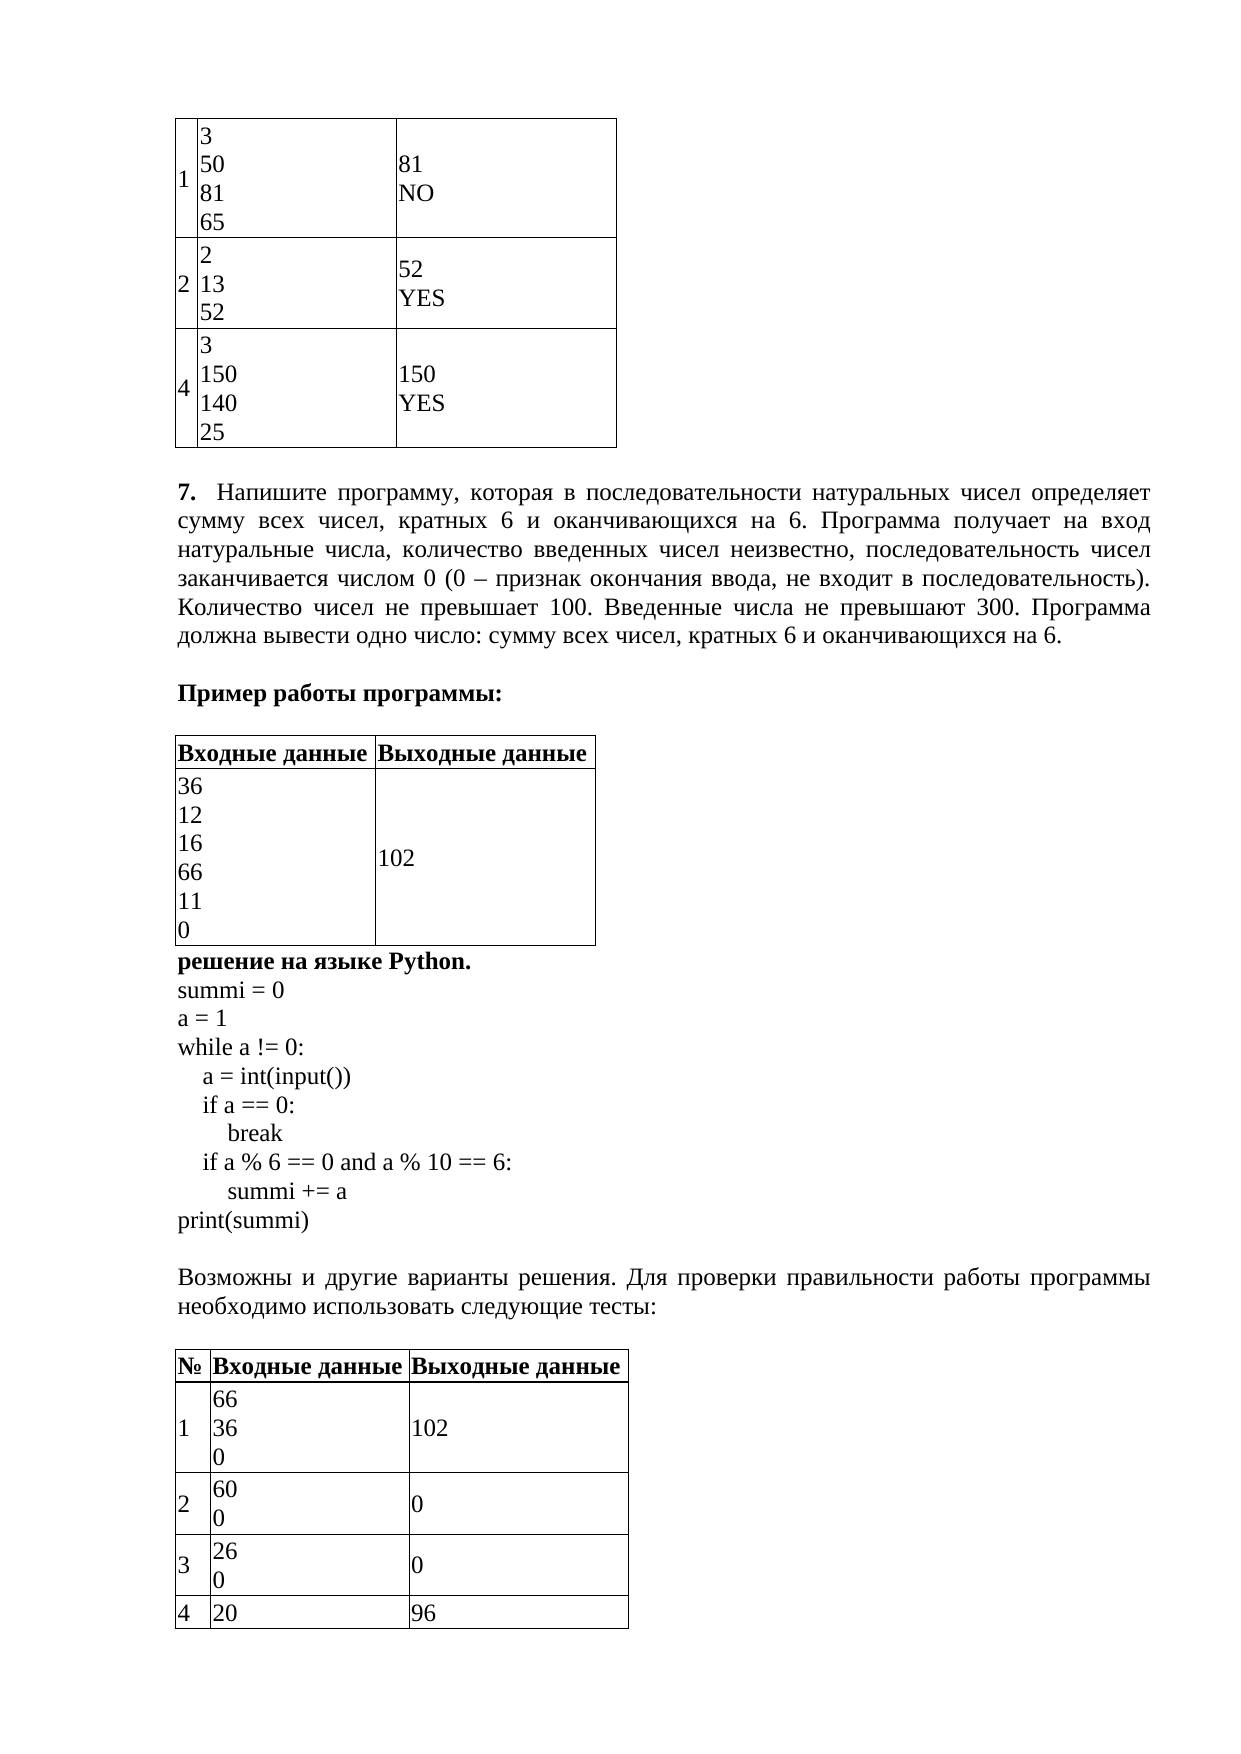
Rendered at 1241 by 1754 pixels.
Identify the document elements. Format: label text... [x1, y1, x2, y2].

text Возможны и другие варианты решения. Для проверки правильности работы программы необходимо использовать следующие тесты: [177, 1262, 1152, 1320]
text if a == 0: [177, 1090, 1152, 1118]
table_cell 2 [176, 238, 197, 328]
table_header Входные данные [211, 1350, 409, 1381]
text summi = 0 [177, 975, 1152, 1003]
table_header № [176, 1350, 210, 1381]
table_cell 2 13 52 [198, 238, 396, 328]
text break [177, 1118, 1152, 1147]
text Пример работы программы: [177, 678, 1152, 707]
text a = int(input()) [177, 1061, 1152, 1090]
table_cell 4 [176, 329, 197, 447]
table_cell 2 [176, 1473, 210, 1533]
table_cell 36 12 16 66 11 0 [176, 769, 375, 945]
table_cell 1 [176, 1383, 210, 1472]
table_cell 0 [410, 1473, 628, 1533]
table_cell 52 YES [397, 238, 616, 328]
table_header Выходные данные [410, 1350, 628, 1381]
text 7. Напишите программу, которая в последовательности натуральных чисел определяет сумму всех чисел, кратных 6 и оканчивающихся на 6. Программа получает на вход натуральные числа, количество введенных чисел неизвестно, последовательность чисел заканчивается числом 0 (0 – признак окончания ввода, не входит в последовательность). Количество чисел не превышает 100. Введенные числа не превышают 300. Программа должна вывести одно число: сумму всех чисел, кратных 6 и оканчивающихся на 6. [177, 477, 1152, 649]
text summi += a [177, 1176, 1152, 1205]
text if a % 6 == 0 and a % 10 == 6: [177, 1147, 1152, 1176]
table_cell 102 [410, 1383, 628, 1472]
table_cell 66 36 0 [211, 1383, 409, 1472]
table_cell 3 50 81 65 [198, 119, 396, 237]
table_cell 1 [176, 119, 197, 237]
text print(summi) [177, 1205, 1152, 1233]
text a = 1 [177, 1003, 1152, 1032]
text решение на языке Python. [177, 946, 1152, 975]
table_header Входные данные [176, 736, 375, 768]
table_header Выходные данные [376, 736, 595, 768]
table_cell 0 [410, 1535, 628, 1595]
table_cell 81 NO [397, 119, 616, 237]
table_cell 150 YES [397, 329, 616, 447]
table_cell 102 [376, 769, 595, 945]
table_cell 20 96 0 [211, 1596, 409, 1628]
text while a != 0: [177, 1032, 1152, 1061]
table_cell 26 0 [211, 1535, 409, 1595]
table_cell 3 150 140 25 [198, 329, 396, 447]
table_cell 3 [176, 1535, 210, 1595]
table_cell 4 [176, 1596, 210, 1628]
table_cell 96 [410, 1596, 628, 1628]
table_cell 60 0 [211, 1473, 409, 1533]
